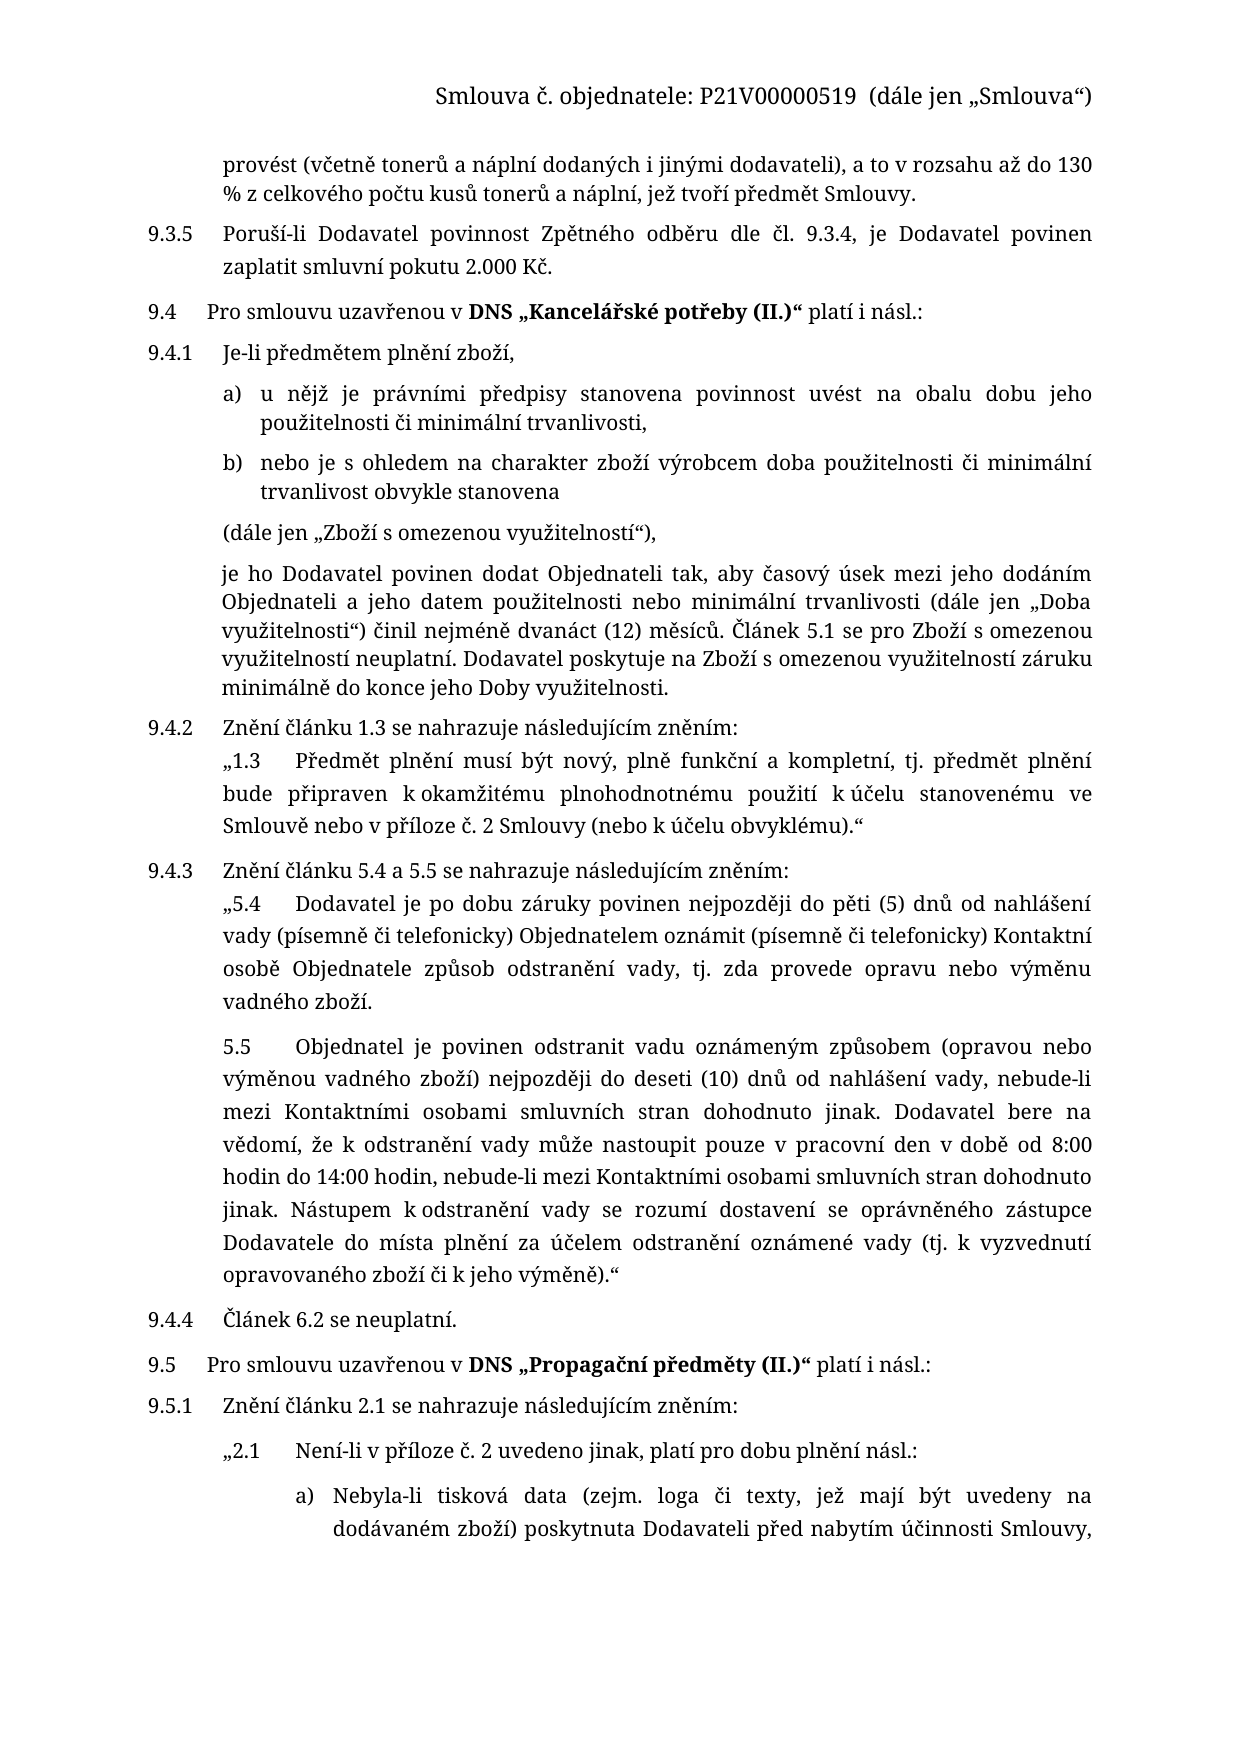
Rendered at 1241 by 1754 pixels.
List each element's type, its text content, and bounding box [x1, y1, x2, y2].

list Pro smlouvu uzavřenou v DNS „Kancelářské potřeby (II.)“ platí i násl.: [148, 297, 1093, 326]
list „2.1 Není-li v příloze č. 2 uvedeno jinak, platí pro dobu plnění násl.: [223, 1436, 1093, 1465]
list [148, 150, 1093, 207]
list Poruší-li Dodavatel povinnost Zpětného odběru dle čl. 9.3.4, je Dodavatel povinen zaplatit smluvní pokutu 2.000 Kč. [148, 219, 1093, 281]
text je ho Dodavatel povinen dodat Objednateli tak, aby časový úsek mezi jeho dodáním Objednateli a jeho datem použitelnosti nebo minimální trvanlivosti (dále jen „Doba využitelnosti“) činil nejméně dvanáct (12) měsíců. Článek 5.1 se pro Zboží s omezenou využitelností neuplatní. Dodavatel poskytuje na Zboží s omezenou využitelností záruku minimálně do konce jeho Doby využitelnosti. [221, 559, 1093, 701]
text (dále jen „Zboží s omezenou využitelností“), [223, 518, 1093, 546]
list Znění článku 5.4 a 5.5 se nahrazuje následujícím zněním: [148, 856, 1093, 885]
list „5.4 Dodavatel je po dobu záruky povinen nejpozději do pěti (5) dnů od nahlášení vady (písemně či telefonicky) Objednatelem oznámit (písemně či telefonicky) Kontaktní osobě Objednatele způsob odstranění vady, tj. zda provede opravu nebo výměnu vadného zboží. [223, 889, 1093, 1015]
list Článek 6.2 se neuplatní. [148, 1305, 1093, 1334]
list u nějž je právními předpisy stanovena povinnost uvést na obalu dobu jeho použitelnosti či minimální trvanlivosti, [223, 379, 1093, 436]
list 5.5 Objednatel je povinen odstranit vadu oznámeným způsobem (opravou nebo výměnou vadného zboží) nejpozději do deseti (10) dnů od nahlášení vady, nebude-li mezi Kontaktními osobami smluvních stran dohodnuto jinak. Dodavatel bere na vědomí, že k odstranění vady může nastoupit pouze v pracovní den v době od 8:00 hodin do 14:00 hodin, nebude-li mezi Kontaktními osobami smluvních stran dohodnuto jinak. Nástupem k odstranění vady se rozumí dostavení se oprávněného zástupce Dodavatele do místa plnění za účelem odstranění oznámené vady (tj. k vyzvednutí opravovaného zboží či k jeho výměně).“ [223, 1032, 1093, 1289]
list Pro smlouvu uzavřenou v DNS „Propagační předměty (II.)“ platí i násl.: [148, 1350, 1093, 1379]
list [295, 1482, 1093, 1543]
list Znění článku 2.1 se nahrazuje následujícím zněním: [148, 1391, 1093, 1420]
list Je-li předmětem plnění zboží, [148, 338, 1093, 367]
list „1.3 Předmět plnění musí být nový, plně funkční a kompletní, tj. předmět plnění bude připraven k okamžitému plnohodnotnému použití k účelu stanovenému ve Smlouvě nebo v příloze č. 2 Smlouvy (nebo k účelu obvyklému).“ [223, 746, 1093, 840]
list nebo je s ohledem na charakter zboží výrobcem doba použitelnosti či minimální trvanlivost obvykle stanovena [223, 448, 1093, 505]
list Znění článku 1.3 se nahrazuje následujícím zněním: [148, 713, 1093, 742]
